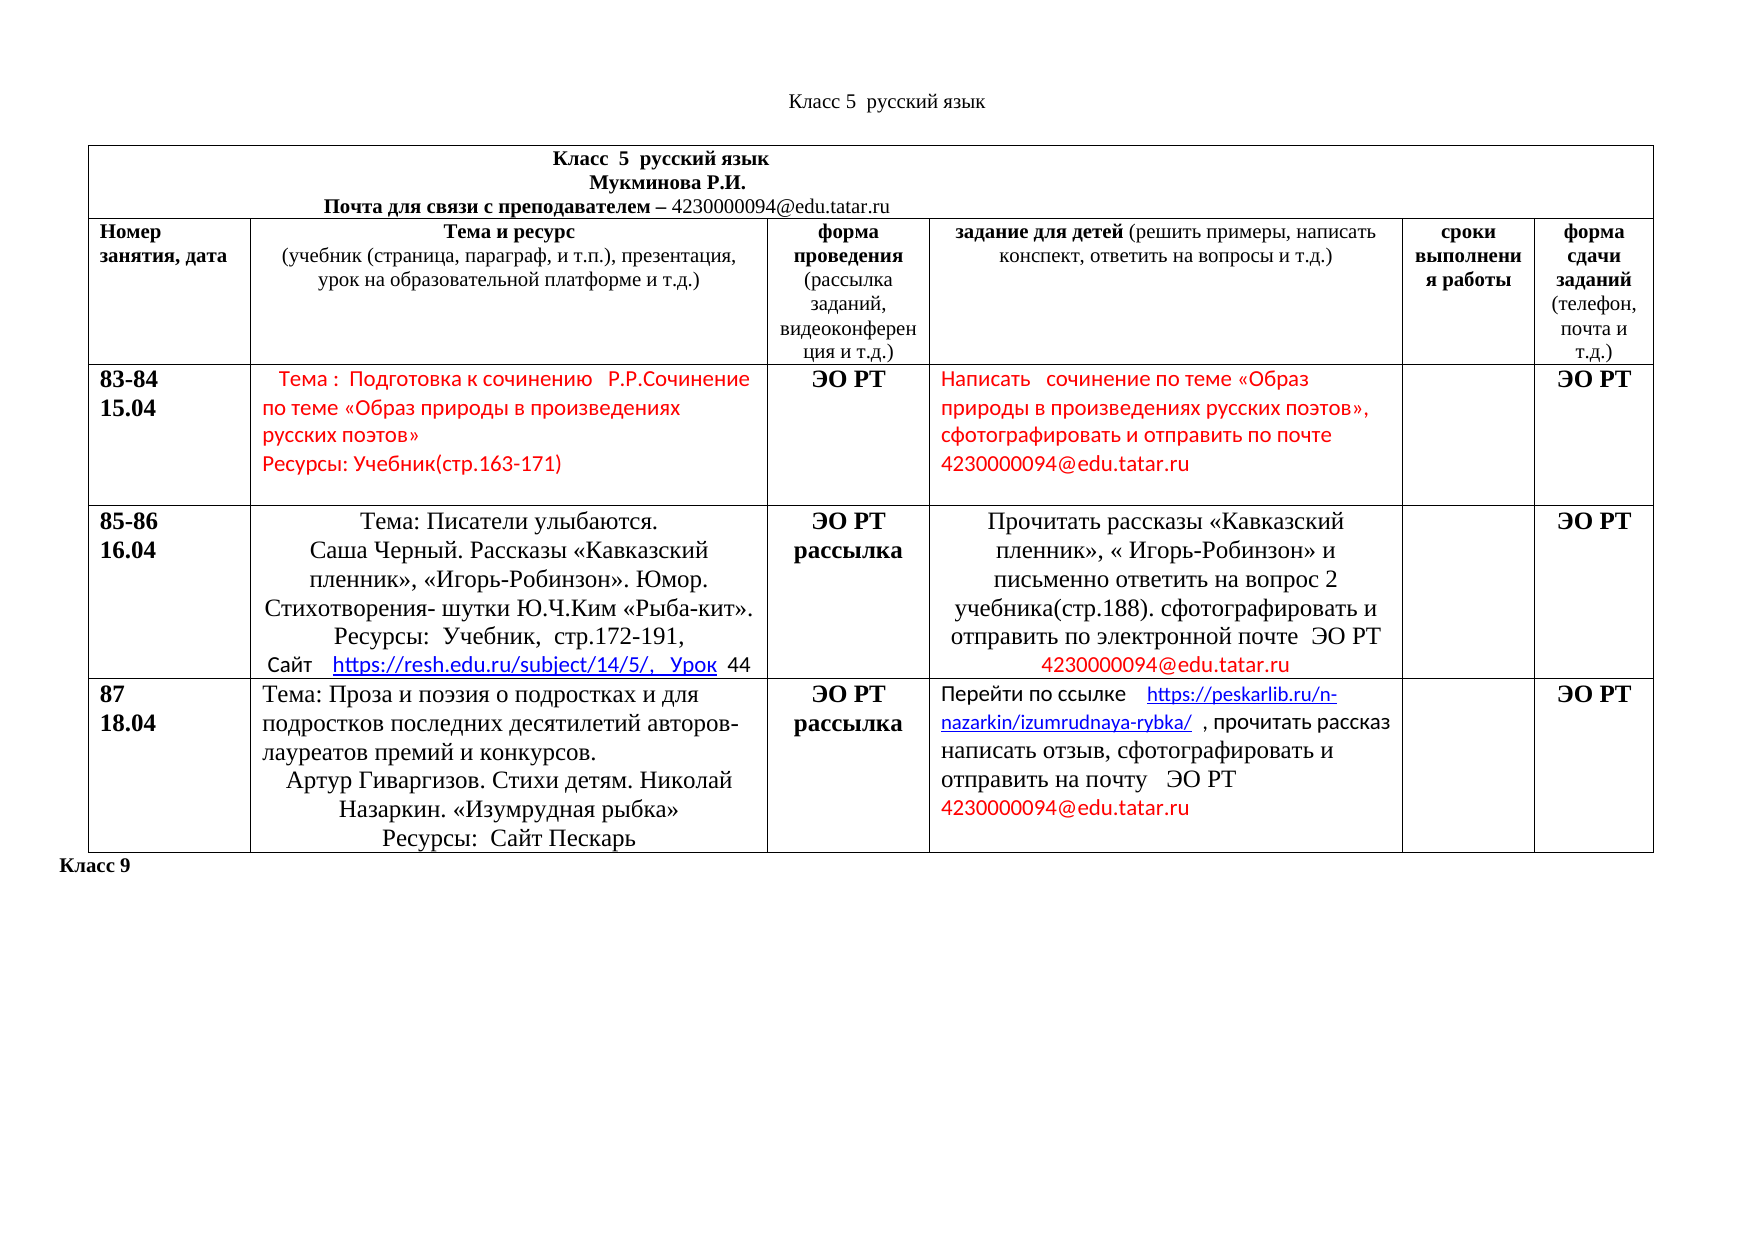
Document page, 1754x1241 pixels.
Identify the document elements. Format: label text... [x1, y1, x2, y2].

table_cell Тема : Подготовка к сочинению Р.Р.Сочинение по теме «Образ природы в произведениях русских поэтов» Ресурсы: Учебник(стр.163-171) [251, 365, 767, 505]
table_cell Номер занятия, дата [89, 219, 250, 363]
table_cell ЭО РТ [1535, 679, 1653, 852]
table_cell Тема и ресурс (учебник (страница, параграф, и т.п.), презентация, урок на образовательной платформе и т.д.) [251, 219, 767, 363]
table_cell форма проведения (рассылка заданий, видеоконференция и т.д.) [768, 219, 929, 363]
text Класс 5 русский язык [59, 89, 1695, 113]
table_cell ЭО РТ [768, 365, 929, 505]
table_cell Написать сочинение по теме «Образ природы в произведениях русских поэтов», сфотографировать и отправить по почте 4230000094@edu.tatar.ru [930, 365, 1402, 505]
table_cell [1403, 365, 1534, 505]
table_cell [1403, 506, 1534, 678]
table_cell ЭО РТ рассылка [768, 506, 929, 678]
table_cell Прочитать рассказы «Кавказский пленник», « Игорь-Робинзон» и письменно ответить на вопрос 2 учебника(стр.188). сфотографировать и отправить по электронной почте ЭО РТ 4230000094@edu.tatar.ru [930, 506, 1402, 678]
table_header Класс 5 русский язык Мукминова Р.И. Почта для связи с преподавателем – 4230000094@edu.tatar.ru [89, 146, 1653, 218]
table_cell Тема: Проза и поэзия о подростках и для подростков последних десятилетий авторов- лауреатов премий и конкурсов. Артур Гиваргизов. Стихи детям. Николай Назаркин. «Изумрудная рыбка» Ресурсы: Сайт Пескарь [251, 679, 767, 852]
table_cell 87 18.04 [89, 679, 250, 852]
table_cell ЭО РТ [1535, 365, 1653, 505]
table_cell сроки выполнения работы [1403, 219, 1534, 363]
table_cell ЭО РТ [1535, 506, 1653, 678]
table_cell форма сдачи заданий (телефон, почта и т.д.) [1535, 219, 1653, 363]
table_cell 85-86 16.04 [89, 506, 250, 678]
table_cell задание для детей (решить примеры, написать конспект, ответить на вопросы и т.д.) [930, 219, 1402, 363]
table_cell Перейти по ссылке https://peskarlib.ru/n-nazarkin/izumrudnaya-rybka/ , прочитать рассказ написать отзыв, сфотографировать и отправить на почту ЭО РТ 4230000094@edu.tatar.ru [930, 679, 1402, 852]
table_cell ЭО РТ рассылка [768, 679, 929, 852]
table_cell 83-84 15.04 [89, 365, 250, 505]
table_cell [1403, 679, 1534, 852]
table_cell Тема: Писатели улыбаются. Саша Черный. Рассказы «Кавказский пленник», «Игорь-Робинзон». Юмор. Стихотворения- шутки Ю.Ч.Ким «Рыба-кит». Ресурсы: Учебник, стр.172-191, Сайт https://resh.edu.ru/subject/14/5/, Урок 44 [251, 506, 767, 678]
text Класс 9 [59, 131, 1695, 877]
